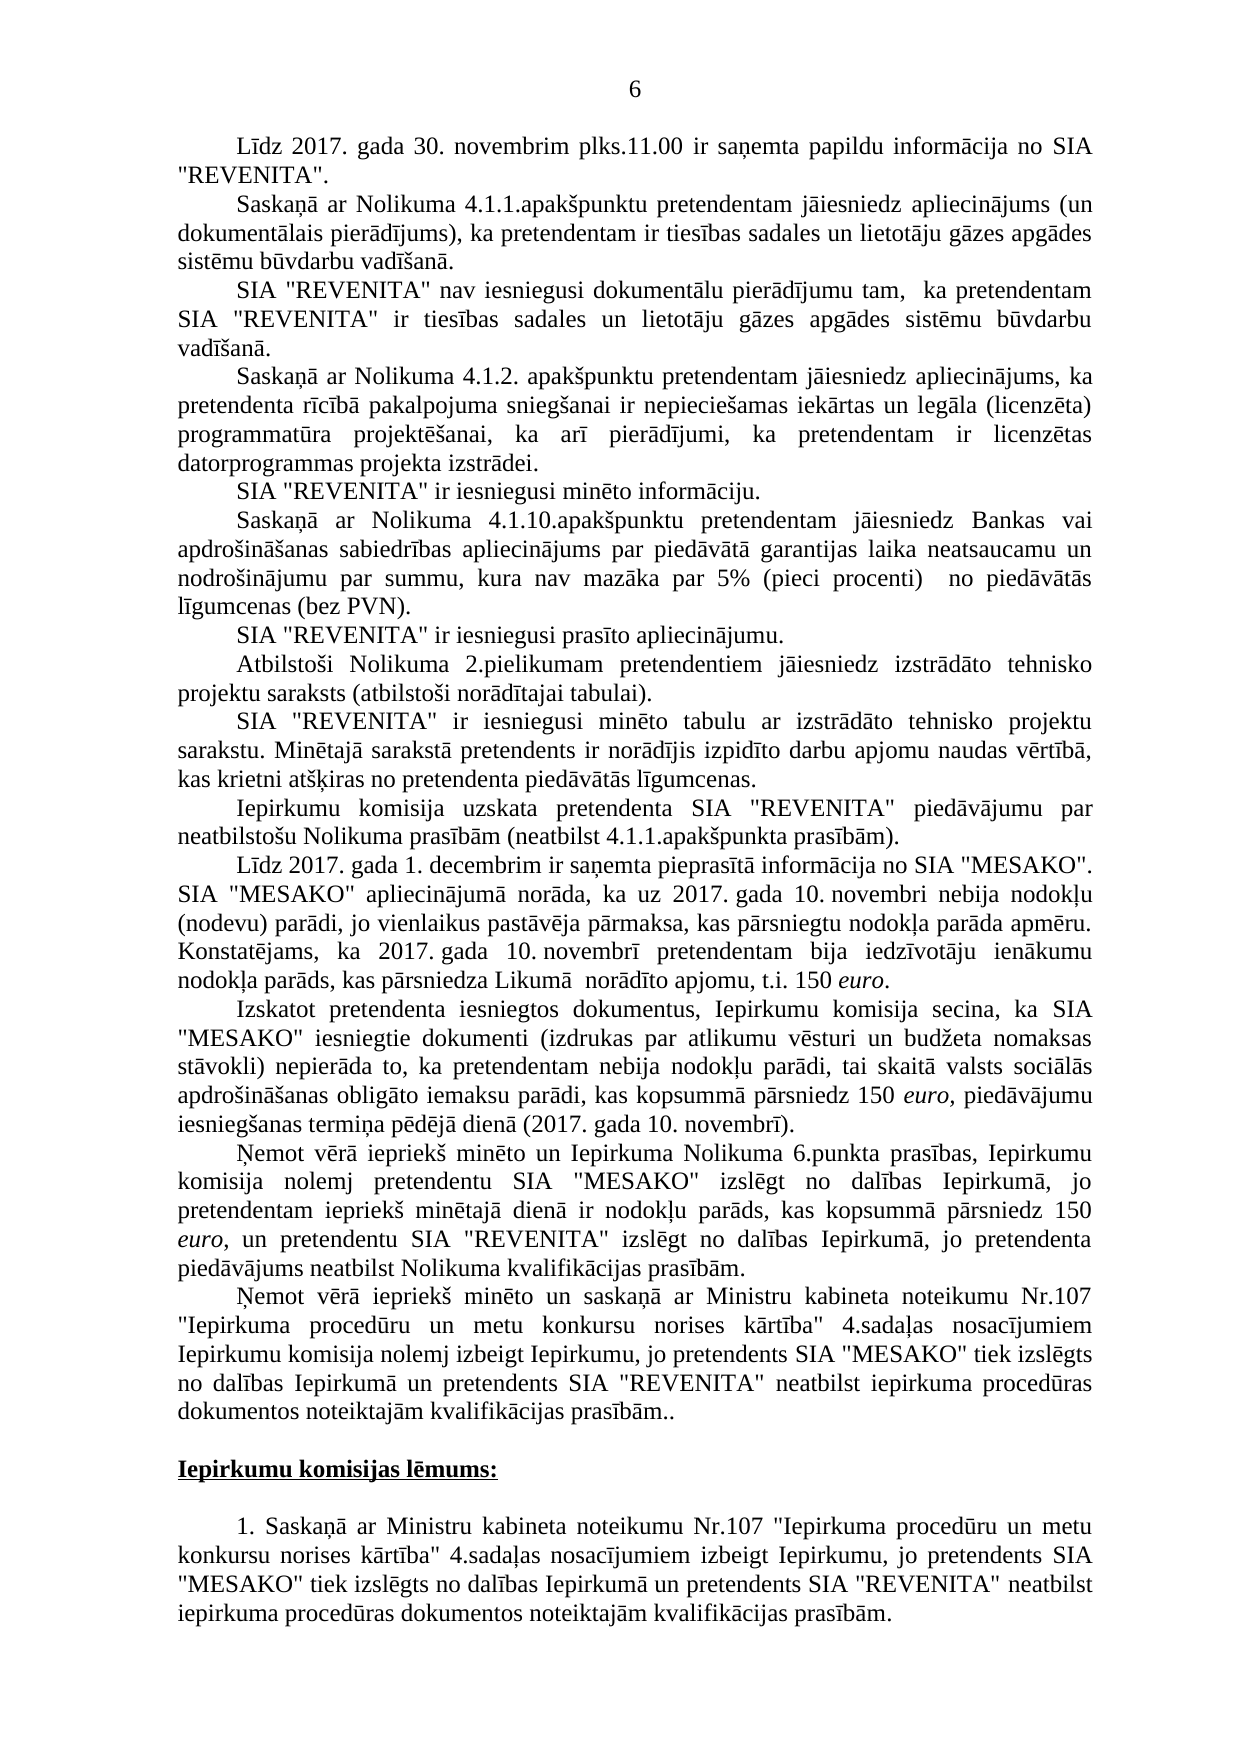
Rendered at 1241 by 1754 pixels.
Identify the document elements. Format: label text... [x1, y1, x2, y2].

text Ņemot vērā iepriekš minēto un Iepirkuma Nolikuma 6.punkta prasības, Iepirkumu komisija nolemj pretendentu SIA "MESAKO" izslēgt no dalības Iepirkumā, jo pretendentam iepriekš minētajā dienā ir nodokļu parāds, kas kopsummā pārsniedz 150 euro, un pretendentu SIA "REVENITA" izslēgt no dalības Iepirkumā, jo pretendenta piedāvājums neatbilst Nolikuma kvalifikācijas prasībām. [177, 1138, 1093, 1281]
text Saskaņā ar Nolikuma 4.1.1.apakšpunktu pretendentam jāiesniedz apliecinājums (un dokumentālais pierādījums), ka pretendentam ir tiesības sadales un lietotāju gāzes apgādes sistēmu būvdarbu vadīšanā. [177, 189, 1093, 275]
text SIA "REVENITA" ir iesniegusi minēto tabulu ar izstrādāto tehnisko projektu sarakstu. Minētajā sarakstā pretendents ir norādījis izpidīto darbu apjomu naudas vērtībā, kas krietni atšķiras no pretendenta piedāvātās līgumcenas. [177, 706, 1093, 793]
text Līdz 2017. gada 1. decembrim ir saņemta pieprasītā informācija no SIA "MESAKO". SIA "MESAKO" apliecinājumā norāda, ka uz 2017. gada 10. novembri nebija nodokļu (nodevu) parādi, jo vienlaikus pastāvēja pārmaksa, kas pārsniegtu nodokļa parāda apmēru. Konstatējams, ka 2017. gada 10. novembrī pretendentam bija iedzīvotāju ienākumu nodokļa parāds, kas pārsniedza Likumā norādīto apjomu, t.i. 150 euro. [177, 850, 1093, 994]
text SIA "REVENITA" ir iesniegusi prasīto apliecinājumu. [177, 620, 1093, 649]
text 1. Saskaņā ar Ministru kabineta noteikumu Nr.107 "Iepirkuma procedūru un metu konkursu norises kārtība" 4.sadaļas nosacījumiem izbeigt Iepirkumu, jo pretendents SIA "MESAKO" tiek izslēgts no dalības Iepirkumā un pretendents SIA "REVENITA" neatbilst iepirkuma procedūras dokumentos noteiktajām kvalifikācijas prasībām. [177, 1511, 1093, 1626]
text Iepirkumu komisijas lēmums: [177, 1454, 1172, 1483]
text SIA "REVENITA" nav iesniegusi dokumentālu pierādījumu tam, ka pretendentam SIA "REVENITA" ir tiesības sadales un lietotāju gāzes apgādes sistēmu būvdarbu vadīšanā. [177, 275, 1093, 361]
text Ņemot vērā iepriekš minēto un saskaņā ar Ministru kabineta noteikumu Nr.107 "Iepirkuma procedūru un metu konkursu norises kārtība" 4.sadaļas nosacījumiem Iepirkumu komisija nolemj izbeigt Iepirkumu, jo pretendents SIA "MESAKO" tiek izslēgts no dalības Iepirkumā un pretendents SIA "REVENITA" neatbilst iepirkuma procedūras dokumentos noteiktajām kvalifikācijas prasībām.. [177, 1281, 1093, 1425]
text Iepirkumu komisija uzskata pretendenta SIA "REVENITA" piedāvājumu par neatbilstošu Nolikuma prasībām (neatbilst 4.1.1.apakšpunkta prasībām). [177, 793, 1093, 850]
text Saskaņā ar Nolikuma 4.1.2. apakšpunktu pretendentam jāiesniedz apliecinājums, ka pretendenta rīcībā pakalpojuma sniegšanai ir nepieciešamas iekārtas un legāla (licenzēta) programmatūra projektēšanai, ka arī pierādījumi, ka pretendentam ir licenzētas datorprogrammas projekta izstrādei. [177, 361, 1093, 476]
text Izskatot pretendenta iesniegtos dokumentus, Iepirkumu komisija secina, ka SIA "MESAKO" iesniegtie dokumenti (izdrukas par atlikumu vēsturi un budžeta nomaksas stāvokli) nepierāda to, ka pretendentam nebija nodokļu parādi, tai skaitā valsts sociālās apdrošināšanas obligāto iemaksu parādi, kas kopsummā pārsniedz 150 euro, piedāvājumu iesniegšanas termiņa pēdējā dienā (2017. gada 10. novembrī). [177, 994, 1093, 1138]
text Atbilstoši Nolikuma 2.pielikumam pretendentiem jāiesniedz izstrādāto tehnisko projektu saraksts (atbilstoši norādītajai tabulai). [177, 649, 1093, 706]
text Saskaņā ar Nolikuma 4.1.10.apakšpunktu pretendentam jāiesniedz Bankas vai apdrošināšanas sabiedrības apliecinājums par piedāvātā garantijas laika neatsaucamu un nodrošinājumu par summu, kura nav mazāka par 5% (pieci procenti) no piedāvātās līgumcenas (bez PVN). [177, 505, 1093, 620]
text SIA "REVENITA" ir iesniegusi minēto informāciju. [177, 476, 1093, 505]
text Līdz 2017. gada 30. novembrim plks.11.00 ir saņemta papildu informācija no SIA "REVENITA". [177, 131, 1093, 189]
